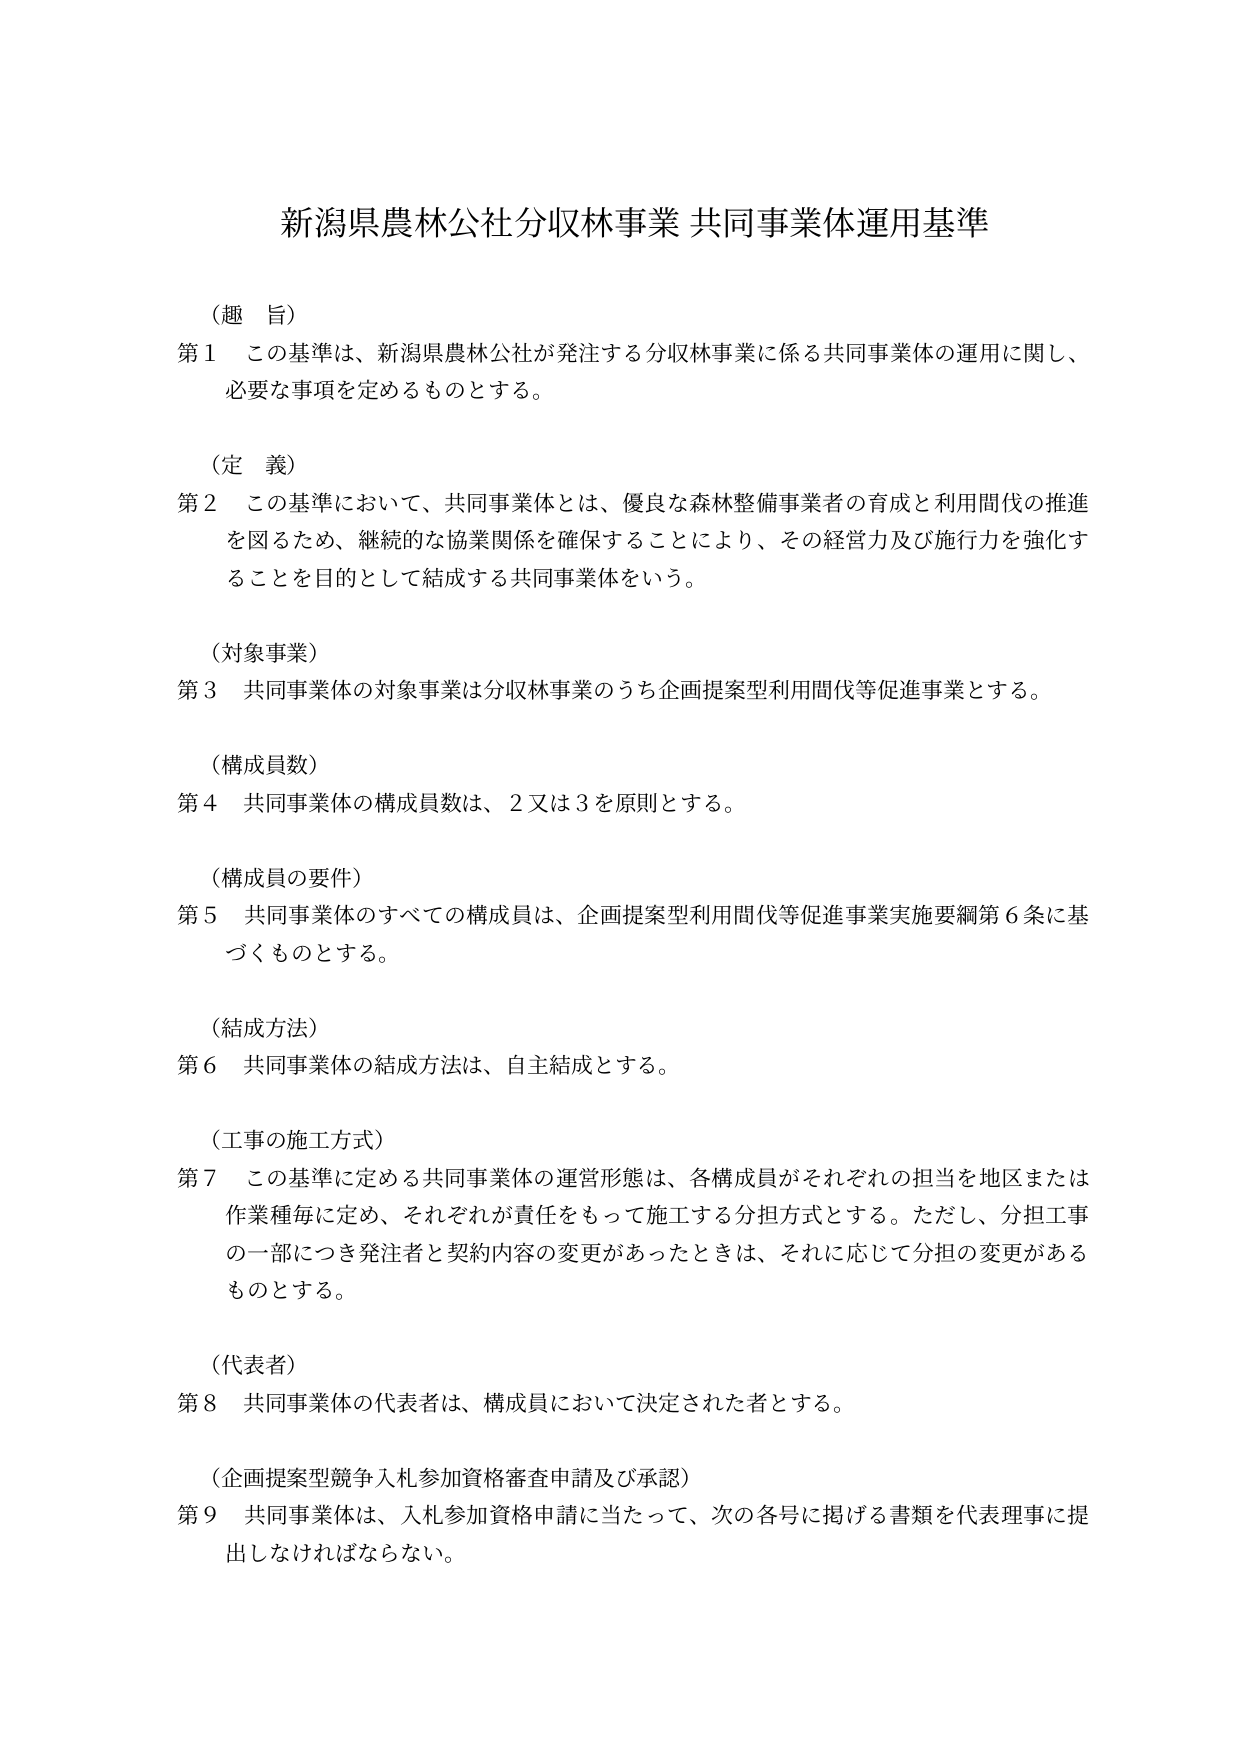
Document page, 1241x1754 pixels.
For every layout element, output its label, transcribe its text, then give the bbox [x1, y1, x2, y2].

text 新潟県農林公社分収林事業 共同事業体運用基準 [177, 183, 1092, 258]
text 第４ 共同事業体の構成員数は、２又は３を原則とする。 [177, 783, 1092, 821]
text （構成員数） [177, 746, 1092, 783]
text （対象事業） [177, 633, 1092, 671]
text 第５ 共同事業体のすべての構成員は、企画提案型利用間伐等促進事業実施要綱第６条に基づくものとする。 [177, 896, 1092, 971]
text 第８ 共同事業体の代表者は、構成員において決定された者とする。 [177, 1383, 1092, 1421]
text 第３ 共同事業体の対象事業は分収林事業のうち企画提案型利用間伐等促進事業とする。 [177, 671, 1092, 708]
text 第７ この基準に定める共同事業体の運営形態は、各構成員がそれぞれの担当を地区または作業種毎に定め、それぞれが責任をもって施工する分担方式とする。ただし、分担工事の一部につき発注者と契約内容の変更があったときは、それに応じて分担の変更があるものとする。 [177, 1158, 1092, 1308]
text 第２ この基準において、共同事業体とは、優良な森林整備事業者の育成と利用間伐の推進を図るため、継続的な協業関係を確保することにより、その経営力及び施行力を強化することを目的として結成する共同事業体をいう。 [177, 483, 1092, 596]
text 第１ この基準は、新潟県農林公社が発注する分収林事業に係る共同事業体の運用に関し、必要な事項を定めるものとする。 [177, 333, 1092, 408]
text （構成員の要件） [177, 858, 1092, 896]
text （結成方法） [177, 1008, 1092, 1046]
text （定 義） [177, 446, 1092, 483]
text （工事の施工方式） [177, 1121, 1092, 1158]
text 第６ 共同事業体の結成方法は、自主結成とする。 [177, 1046, 1092, 1083]
text （趣 旨） [177, 296, 1092, 333]
text （代表者） [177, 1346, 1092, 1383]
text 第９ 共同事業体は、入札参加資格申請に当たって、次の各号に掲げる書類を代表理事に提出しなければならない。 [177, 1496, 1092, 1571]
text （企画提案型競争入札参加資格審査申請及び承認） [177, 1458, 1092, 1496]
